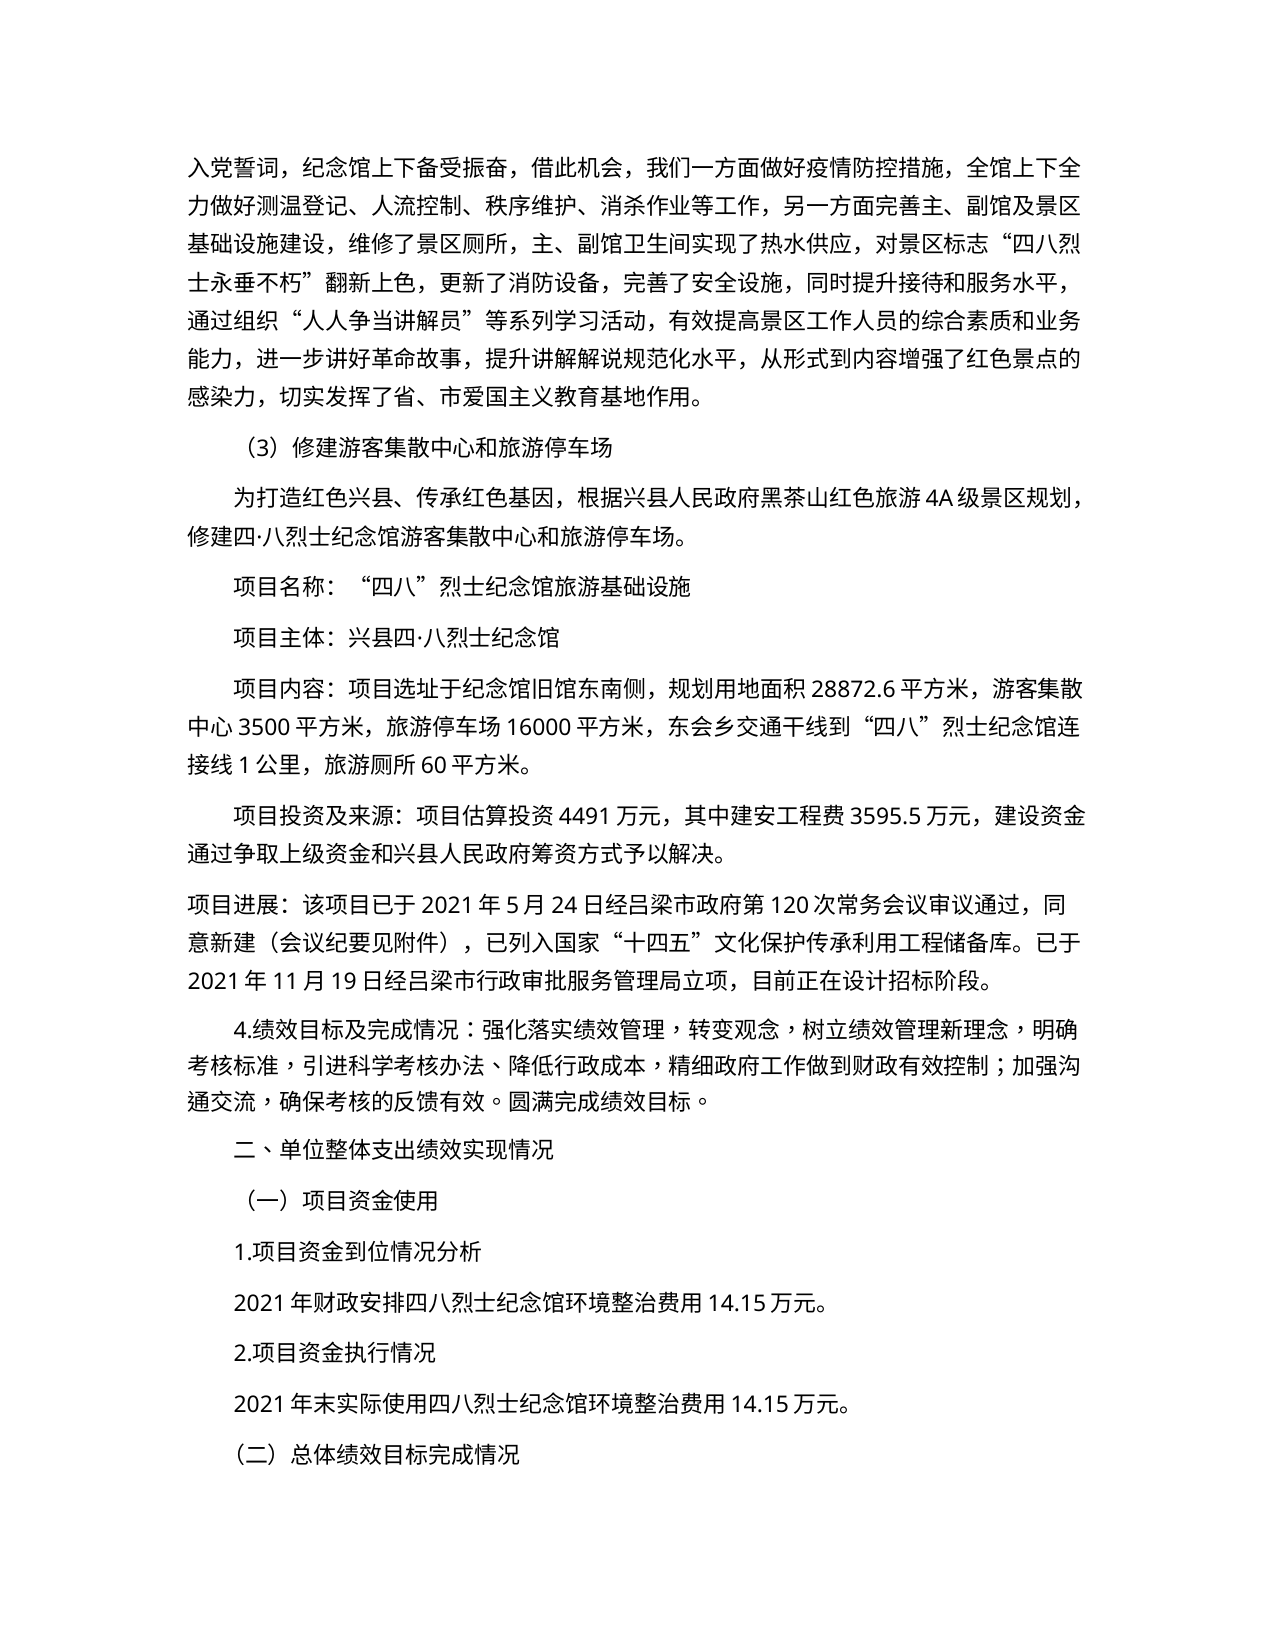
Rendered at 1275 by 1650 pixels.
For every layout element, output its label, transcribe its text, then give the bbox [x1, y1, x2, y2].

text 1.项目资金到位情况分析 [187, 1234, 1087, 1267]
text 项目内容：项目选址于纪念馆旧馆东南侧，规划用地面积28872.6平方米，游客集散中心3500平方米，旅游停车场16000平方米，东会乡交通干线到“四八”烈士纪念馆连接线1公里，旅游厕所60平方米。 [187, 671, 1087, 781]
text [187, 150, 1087, 412]
text 4.绩效目标及完成情况：强化落实绩效管理，转变观念，树立绩效管理新理念，明确考核标准，引进科学考核办法、降低行政成本，精细政府工作做到财政有效控制；加强沟通交流，确保考核的反馈有效。圆满完成绩效目标。 [187, 1014, 1087, 1117]
text （3）修建游客集散中心和旅游停车场 [187, 429, 1087, 463]
text 项目投资及来源：项目估算投资4491万元，其中建安工程费3595.5万元，建设资金通过争取上级资金和兴县人民政府筹资方式予以解决。 [187, 798, 1087, 869]
text 项目名称：“四八”烈士纪念馆旅游基础设施 [187, 569, 1087, 602]
text 项目主体：兴县四·八烈士纪念馆 [187, 620, 1087, 653]
text 2.项目资金执行情况 [187, 1335, 1087, 1369]
text （一）项目资金使用 [187, 1183, 1087, 1216]
text 2021年财政安排四八烈士纪念馆环境整治费用14.15万元。 [187, 1284, 1087, 1318]
text （二）总体绩效目标完成情况 [187, 1437, 1087, 1470]
text 为打造红色兴县、传承红色基因，根据兴县人民政府黑茶山红色旅游4A级景区规划，修建四·八烈士纪念馆游客集散中心和旅游停车场。 [187, 480, 1087, 552]
text 项目进展：该项目已于2021年5月24日经吕梁市政府第120次常务会议审议通过，同意新建（会议纪要见附件），已列入国家“十四五”文化保护传承利用工程储备库。已于2021年11月19日经吕梁市行政审批服务管理局立项，目前正在设计招标阶段。 [187, 887, 1087, 997]
text 二、单位整体支出绩效实现情况 [187, 1134, 1087, 1166]
text 2021年末实际使用四八烈士纪念馆环境整治费用14.15万元。 [187, 1386, 1087, 1419]
